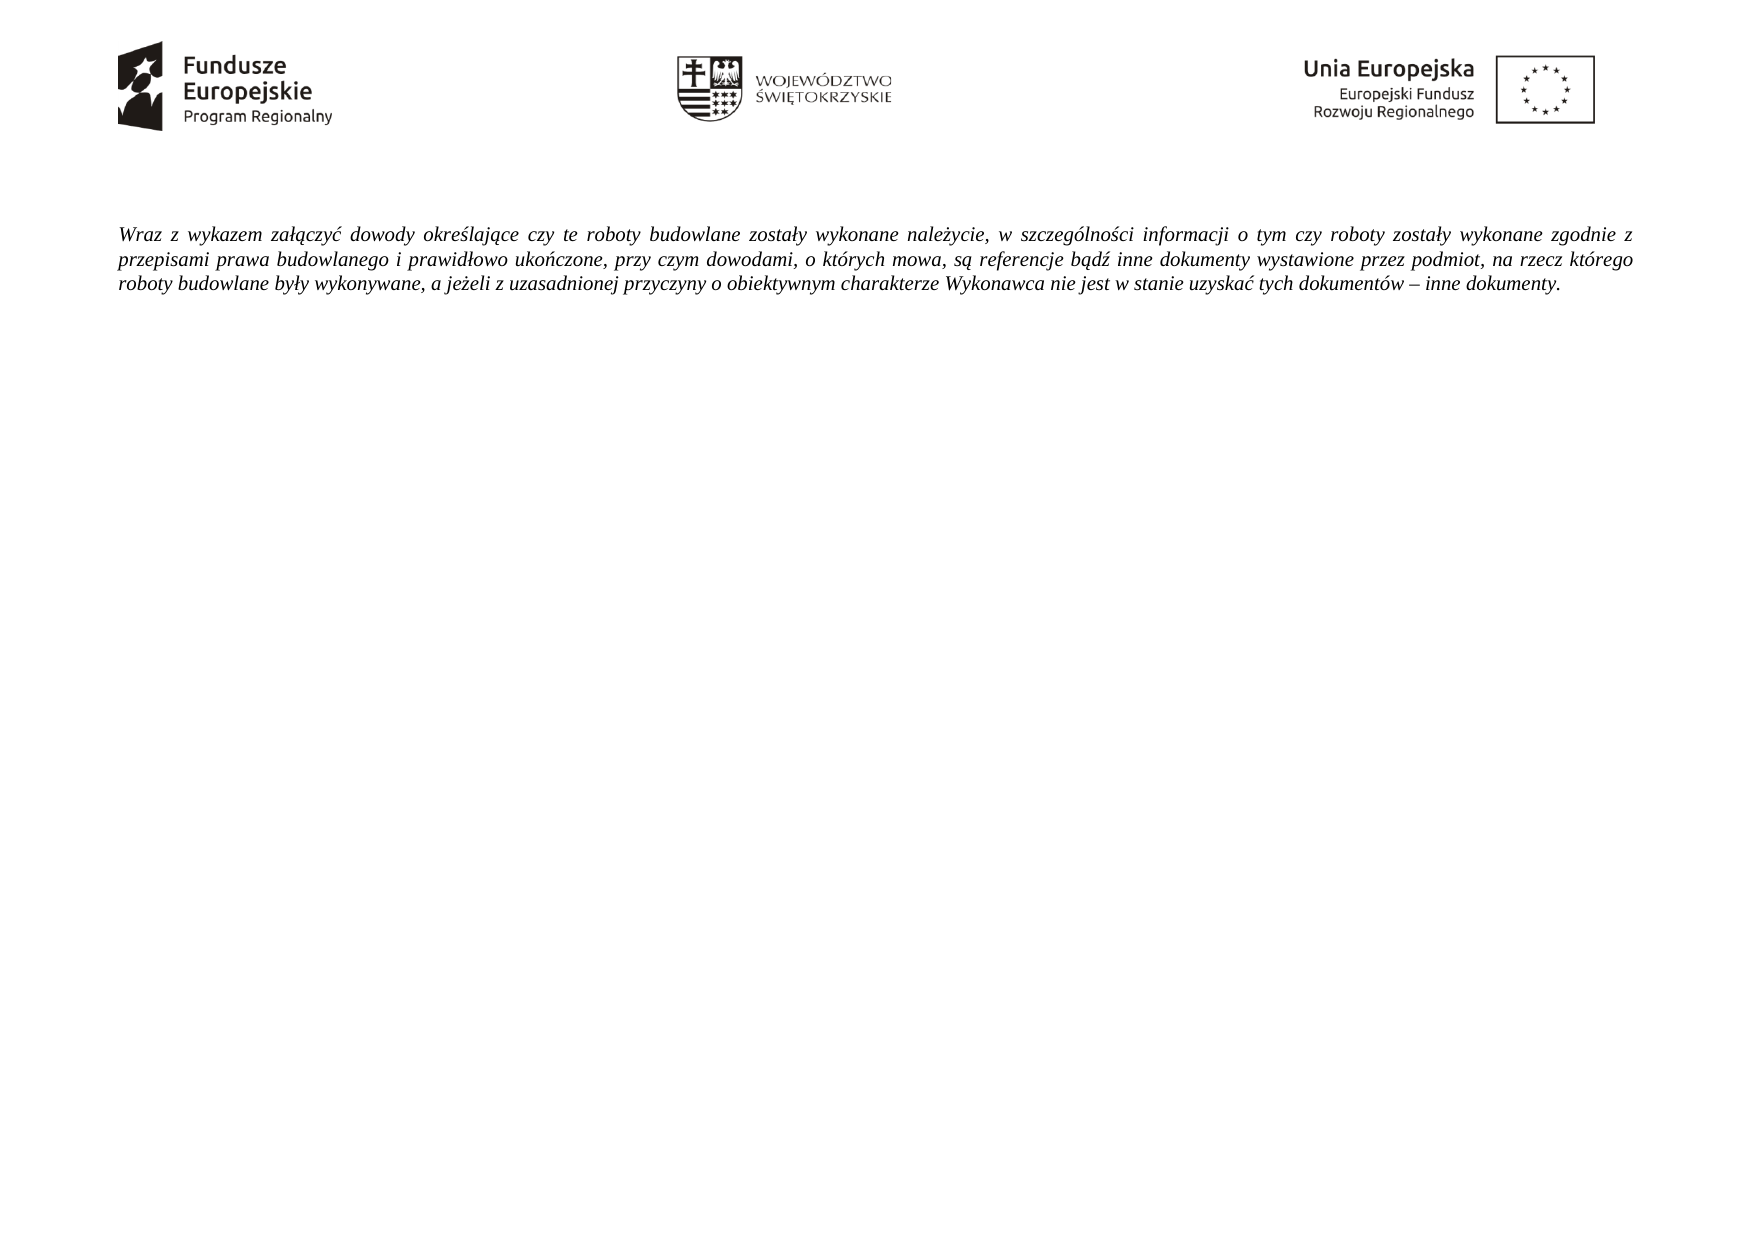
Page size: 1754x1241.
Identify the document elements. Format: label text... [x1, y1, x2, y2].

text Wraz z wykazem załączyć dowody określające czy te roboty budowlane zostały wykonane należycie, w szczególności informacji o tym czy roboty zostały wykonane zgodnie z przepisami prawa budowlanego i prawidłowo ukończone, przy czym dowodami, o których mowa, są referencje bądź inne dokumenty wystawione przez podmiot, na rzecz którego roboty budowlane były wykonywane, a jeżeli z uzasadnionej przyczyny o obiektywnym charakterze Wykonawca nie jest w stanie uzyskać tych dokumentów – inne dokumenty. [118, 222, 1636, 294]
picture [118, 41, 332, 131]
picture [677, 42, 892, 129]
picture [1302, 41, 1595, 131]
